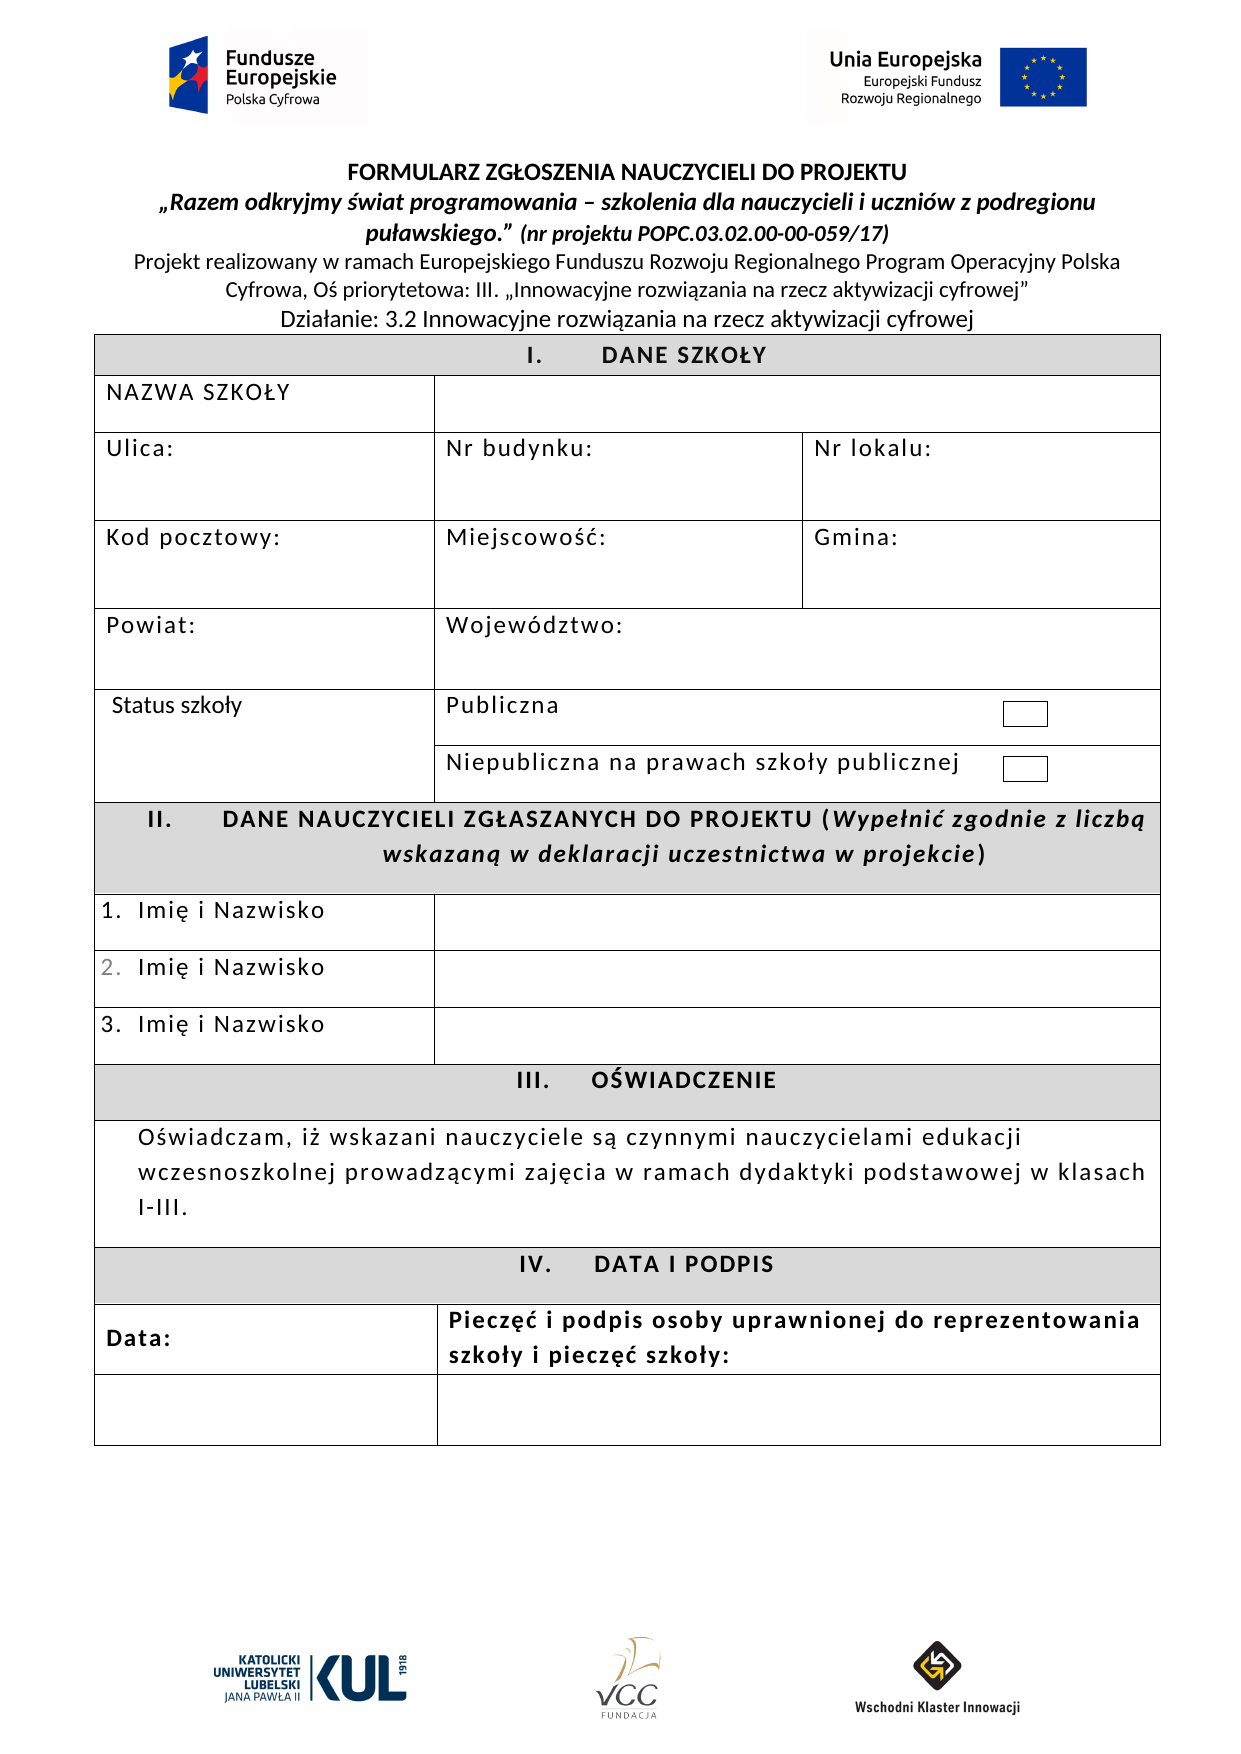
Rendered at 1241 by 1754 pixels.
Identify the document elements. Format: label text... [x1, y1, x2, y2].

table_cell [95, 1375, 437, 1445]
subtitle Projekt realizowany w ramach Europejskiego Funduszu Rozwoju Regionalnego Program Operacyjny Polska Cyfrowa, Oś priorytetowa: III. „Innowacyjne rozwiązania na rzecz aktywizacji cyfrowej” [133, 247, 1122, 303]
table_cell [438, 1375, 1160, 1445]
text Działanie: 3.2 Innowacyjne rozwiązania na rzecz aktywizacji cyfrowej [133, 303, 1122, 334]
table_cell Publiczna [435, 690, 1160, 745]
table_cell Miejscowość: [435, 521, 802, 608]
table_cell Gmina: [803, 521, 1160, 608]
table_cell Status szkoły [95, 690, 434, 802]
table_cell Pieczęć i podpis osoby uprawnionej do reprezentowania szkoły i pieczęć szkoły: [438, 1305, 1160, 1374]
table_cell DANE NAUCZYCIELI ZGŁASZANYCH DO PROJEKTU (Wypełnić zgodnie z liczbą wskazaną w deklaracji uczestnictwa w projekcie) [95, 803, 1160, 893]
table_cell Kod pocztowy: [95, 521, 434, 608]
table_cell [435, 376, 1160, 432]
table_cell Województwo: [435, 609, 1160, 688]
picture [132, 28, 1123, 124]
table_cell Powiat: [95, 609, 434, 688]
table_cell Nr budynku: [435, 433, 802, 520]
table_cell DATA I PODPIS [95, 1248, 1160, 1303]
table_cell Niepubliczna na prawach szkoły publicznej [435, 746, 1160, 802]
table_cell [435, 1008, 1160, 1063]
table_cell Imię i Nazwisko [95, 951, 434, 1007]
table_cell Data: [95, 1305, 437, 1374]
table_cell Imię i Nazwisko [95, 895, 434, 950]
table_cell Oświadczam, iż wskazani nauczyciele są czynnymi nauczycielami edukacji wczesnoszkolnej prowadzącymi zajęcia w ramach dydaktyki podstawowej w klasach I-III. [95, 1121, 1160, 1247]
text FORMULARZ ZGŁOSZENIA NAUCZYCIELI DO PROJEKTU [133, 156, 1122, 186]
text „Razem odkryjmy świat programowania – szkolenia dla nauczycieli i uczniów z podregionu puławskiego.” (nr projektu POPC.03.02.00-00-059/17) [133, 186, 1122, 247]
table_cell Nr lokalu: [803, 433, 1160, 520]
picture [132, 1630, 1123, 1726]
table_cell [435, 895, 1160, 950]
table_cell OŚWIADCZENIE [95, 1065, 1160, 1120]
table_cell Imię i Nazwisko [95, 1008, 434, 1063]
table_cell Ulica: [95, 433, 434, 520]
table_cell [435, 951, 1160, 1007]
table_cell NAZWA SZKOŁY [95, 376, 434, 432]
table_header DANE SZKOŁY [95, 335, 1160, 375]
